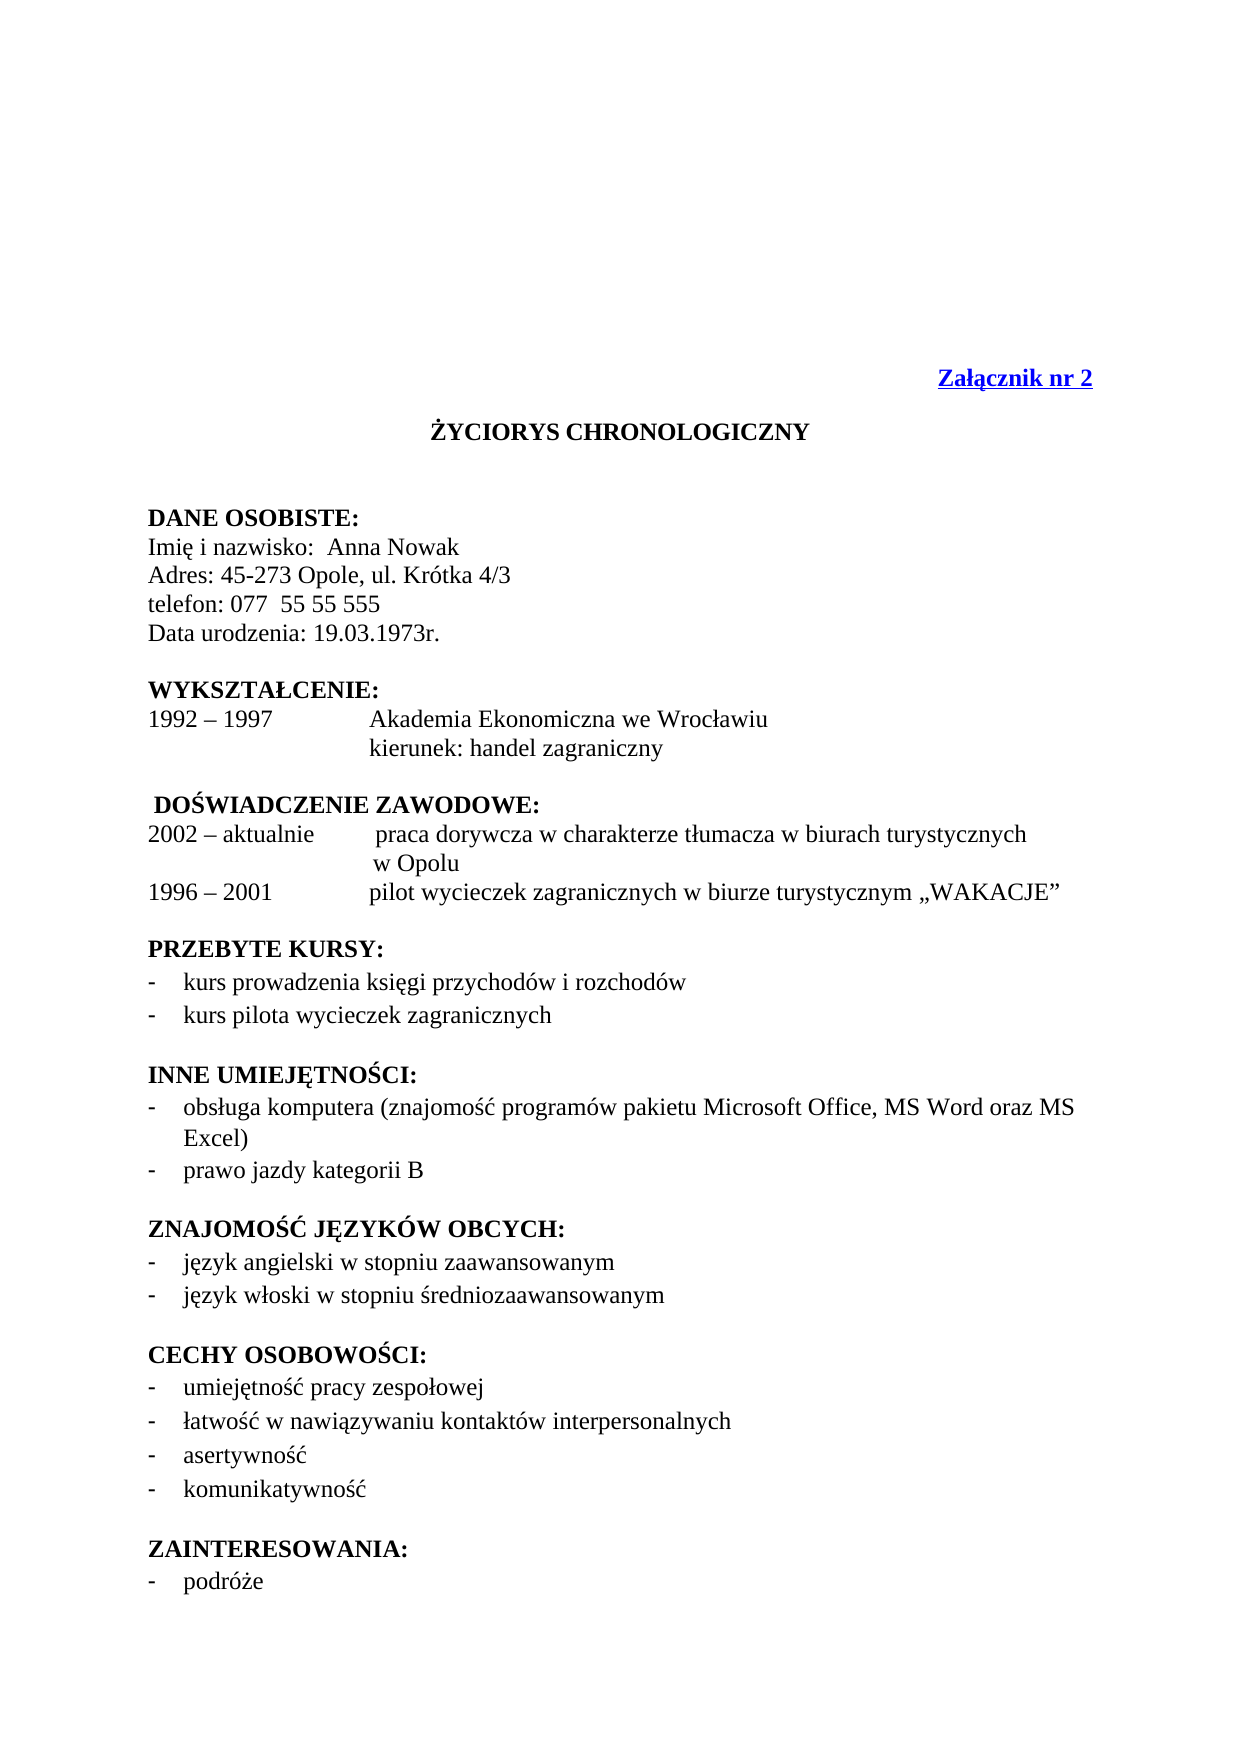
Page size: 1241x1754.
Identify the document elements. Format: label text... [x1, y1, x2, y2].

text w Opolu [298, 848, 1093, 877]
text INNE UMIEJĘTNOŚCI: [148, 1060, 1093, 1089]
text ZAINTERESOWANIA: [148, 1534, 1093, 1562]
text WYKSZTAŁCENIE: [148, 676, 1093, 704]
list kurs pilota wycieczek zagranicznych [148, 997, 1093, 1031]
text 1992 – 1997 Akademia Ekonomiczna we Wrocławiu [148, 704, 1093, 733]
list prawo jazdy kategorii B [148, 1152, 1093, 1186]
list umiejętność pracy zespołowej [148, 1369, 1093, 1403]
list podróże [148, 1562, 1093, 1597]
text 2002 – aktualnie praca dorywcza w charakterze tłumacza w biurach turystycznych [148, 819, 1093, 848]
text Imię i nazwisko: Anna Nowak [148, 532, 1093, 561]
list język angielski w stopniu zaawansowanym [148, 1243, 1093, 1277]
list komunikatywność [148, 1471, 1093, 1505]
text DOŚWIADCZENIE ZAWODOWE: [148, 791, 1093, 819]
text ZNAJOMOŚĆ JĘZYKÓW OBCYCH: [148, 1214, 1093, 1243]
text Data urodzenia: 19.03.1973r. [148, 618, 1093, 647]
text Adres: 45-273 Opole, ul. Krótka 4/3 [148, 561, 1093, 589]
list asertywność [148, 1437, 1093, 1471]
list kurs prowadzenia księgi przychodów i rozchodów [148, 963, 1093, 997]
text PRZEBYTE KURSY: [148, 934, 1093, 963]
list łatwość w nawiązywaniu kontaktów interpersonalnych [148, 1403, 1093, 1437]
list obsługa komputera (znajomość programów pakietu Microsoft Office, MS Word oraz MS Excel) [148, 1089, 1093, 1152]
list język włoski w stopniu średniozaawansowanym [148, 1277, 1093, 1311]
text kierunek: handel zagraniczny [294, 733, 1093, 762]
text telefon: 077 55 55 555 [148, 589, 1093, 618]
text DANE OSOBISTE: [148, 503, 1093, 532]
text Załącznik nr 2 [148, 363, 1093, 392]
text 1996 – 2001 pilot wycieczek zagranicznych w biurze turystycznym „WAKACJE” [148, 877, 1093, 906]
text CECHY OSOBOWOŚCI: [148, 1340, 1093, 1369]
text ŻYCIORYS CHRONOLOGICZNY [148, 417, 1093, 446]
